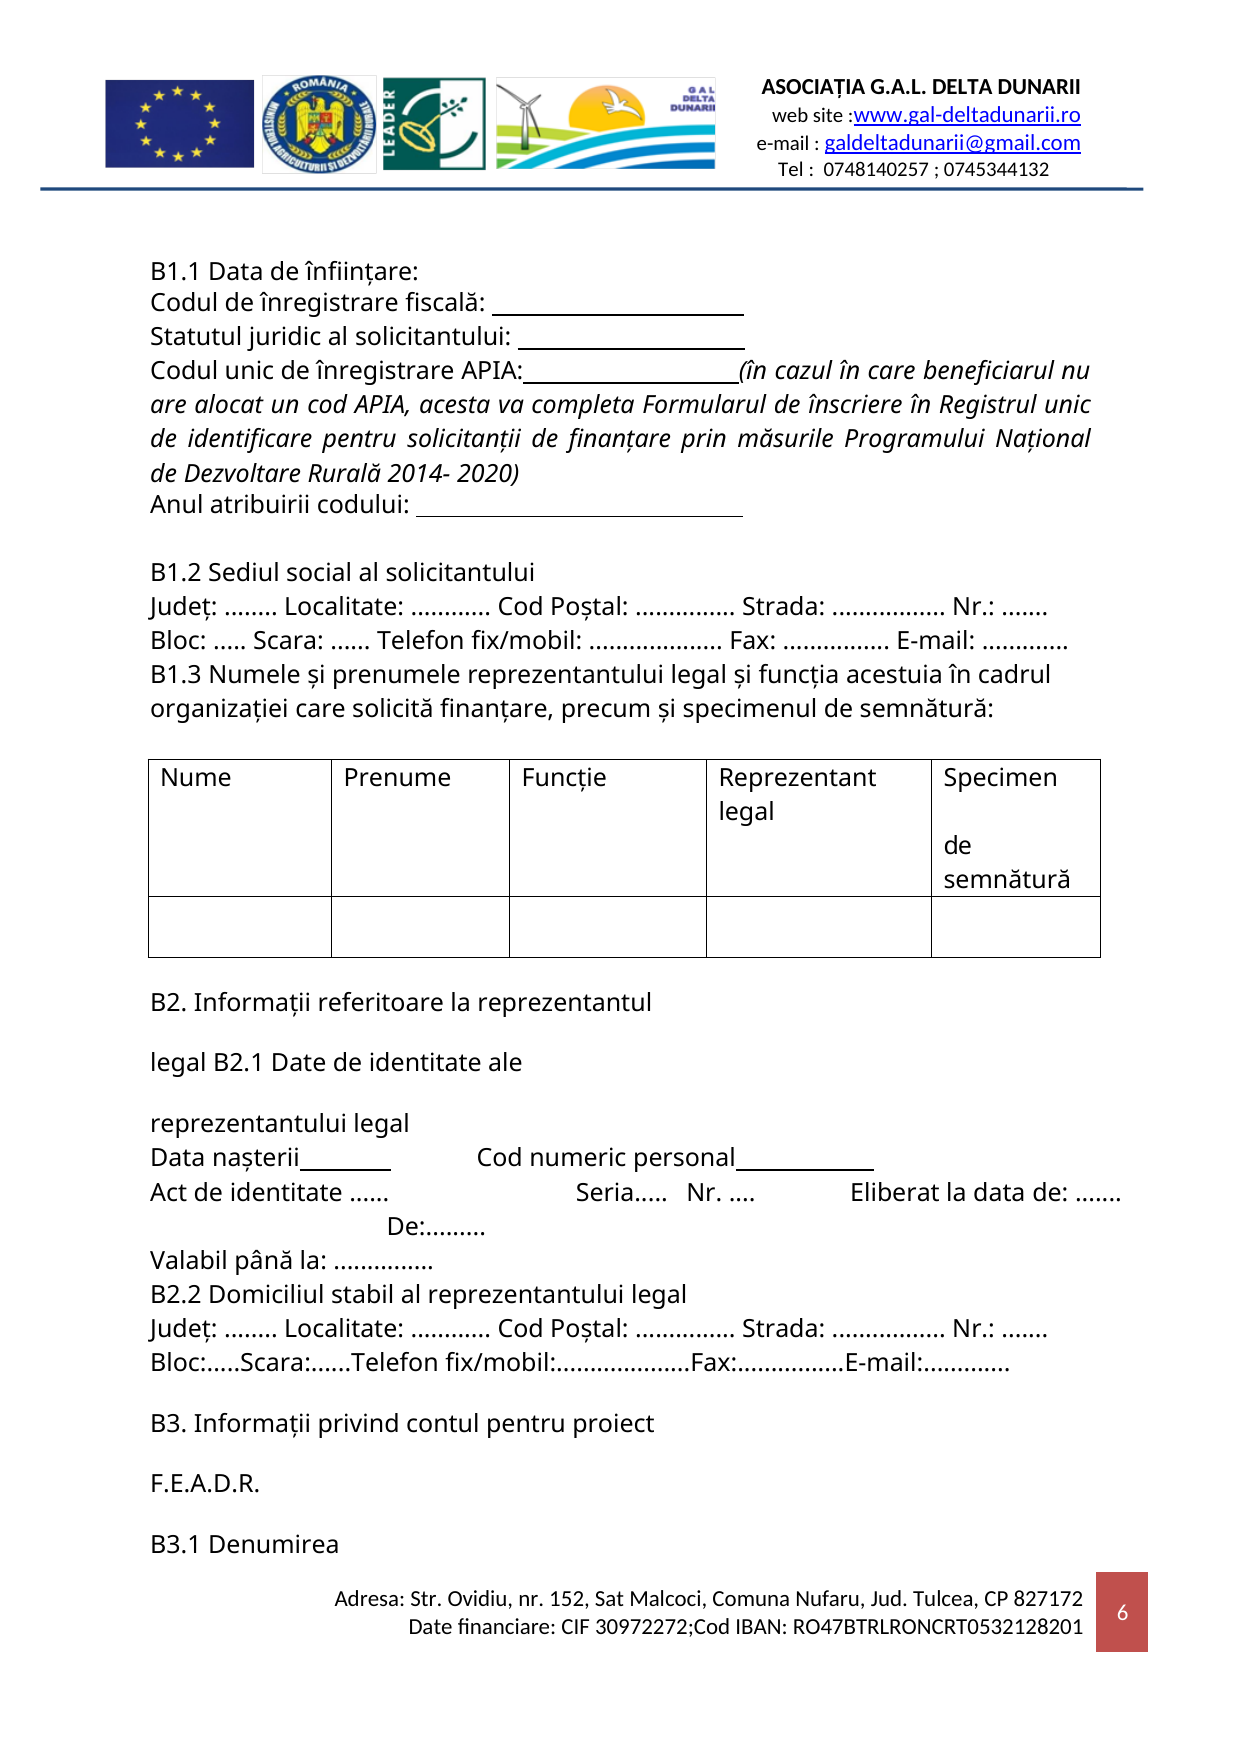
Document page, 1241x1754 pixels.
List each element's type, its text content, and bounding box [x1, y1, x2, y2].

text B2.2 Domiciliul stabil al reprezentantului legal [150, 1277, 1148, 1311]
text B2. Informații referitoare la reprezentantul legal B2.1 Date de identitate ale reprezentantului legal [150, 958, 653, 1139]
text Județ: ........ Localitate: ............ Cod Poștal: ............... Strada: ................. Nr.: ....... [150, 588, 1148, 622]
text Codul de înregistrare fiscală: [150, 285, 1148, 319]
text Act de identitate ...... Seria..... Nr. .... Eliberat la data de: ....... De:......... [150, 1174, 1148, 1243]
text B3. Informații privind contul pentru proiect F.E.A.D.R. [150, 1379, 704, 1500]
text Bloc:.....Scara:......Telefon fix/mobil:....................Fax:................E-mail:............. [150, 1345, 1148, 1379]
text Codul unic de înregistrare APIA: (în cazul în care beneficiarul nu are alocat un cod APIA, acesta va completa Formularul de înscriere în Registrul unic de identificare pentru solicitanții de finanțare prin măsurile Programului Național de Dezvoltare Rurală 2014- 2020) [150, 353, 1091, 489]
table_cell [932, 897, 1100, 957]
table_cell [149, 897, 331, 957]
table_header Reprezentant legal [707, 760, 931, 896]
table_header Funcție [510, 760, 706, 896]
text Anul atribuirii codului: [150, 489, 1148, 520]
table_header Prenume [332, 760, 509, 896]
text B1.3 Numele și prenumele reprezentantului legal și funcția acestuia în cadrul organizației care solicită finanțare, precum și specimenul de semnătură: [150, 657, 1148, 725]
text Județ: ........ Localitate: ............ Cod Poștal: ............... Strada: ................. Nr.: ....... [150, 1311, 1148, 1345]
table_header Nume [149, 760, 331, 896]
text B1.1 Data de înființare: [150, 260, 1148, 285]
text B1.2 Sediul social al solicitantului [150, 554, 1148, 588]
table_cell [332, 897, 509, 957]
picture [102, 73, 721, 176]
text Statutul juridic al solicitantului: [150, 319, 1148, 353]
text B3.1 Denumirea Băncii/Trezoreriei................................ [150, 1501, 704, 1561]
table_header Specimen de semnătură [932, 760, 1100, 896]
table_cell [707, 897, 931, 957]
text Valabil până la: ............... [150, 1243, 1148, 1277]
table_cell [510, 897, 706, 957]
text Bloc: ..... Scara: ...... Telefon fix/mobil: .................... Fax: ................ E-mail: ............. [150, 622, 1148, 657]
text Data nașterii Cod numeric personal [150, 1140, 1148, 1174]
